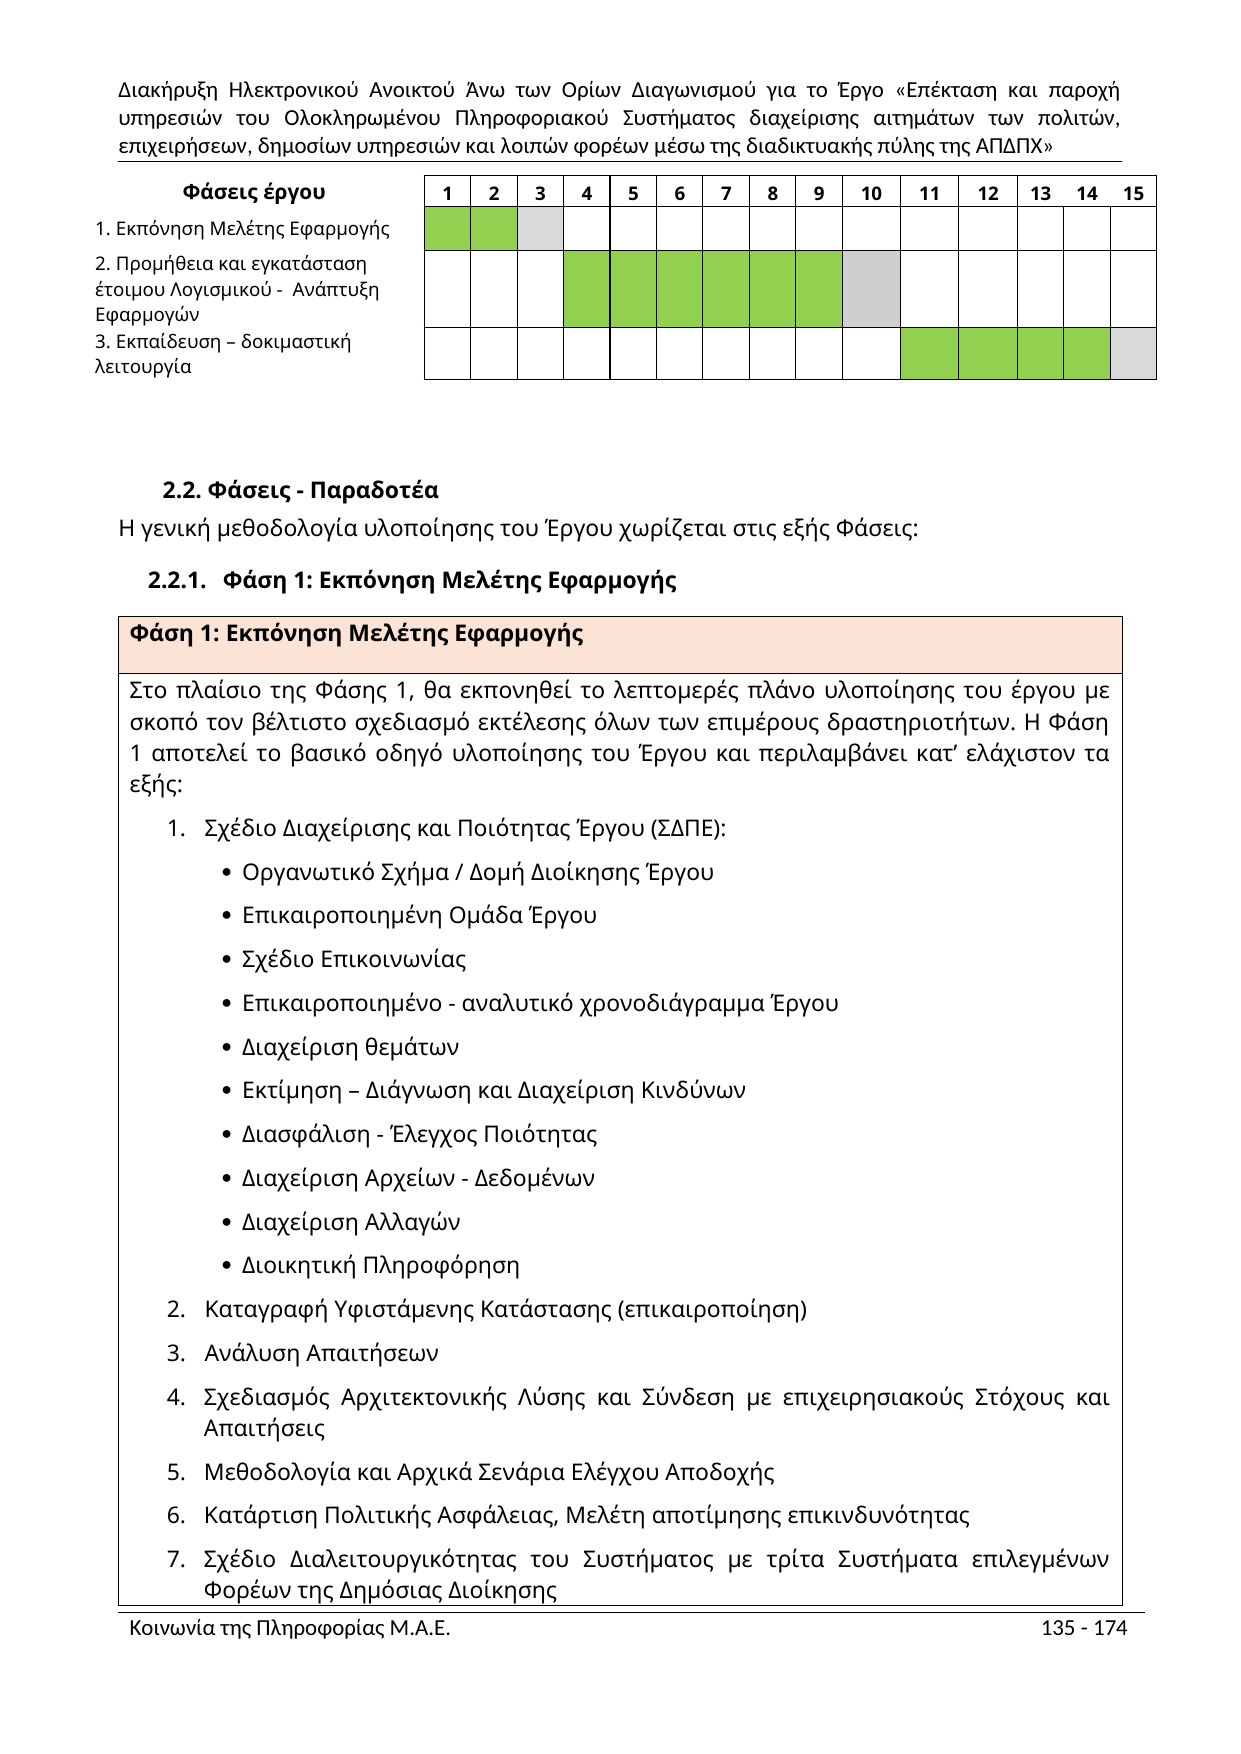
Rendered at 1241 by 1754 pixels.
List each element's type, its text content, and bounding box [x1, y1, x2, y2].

table_header 14 [1064, 176, 1110, 206]
table_cell [843, 207, 900, 250]
table_cell [1111, 328, 1156, 379]
table_cell [959, 328, 1017, 379]
table_header Φάση 1: Εκπόνηση Μελέτης Εφαρμογής [119, 617, 1122, 673]
table_cell [1018, 328, 1063, 379]
table_cell [703, 207, 749, 250]
table_cell 1. Εκπόνηση Μελέτης Εφαρμογής [84, 206, 424, 250]
table_cell [471, 328, 517, 379]
table_header 15 [1110, 176, 1156, 206]
table_cell [796, 207, 842, 250]
table_cell [1111, 251, 1156, 327]
table_header 9 [796, 176, 842, 206]
table_cell [703, 251, 749, 327]
table_cell [564, 328, 609, 379]
table_cell [901, 251, 958, 327]
table_header 4 [564, 176, 609, 206]
table_cell [611, 207, 656, 250]
table_cell [1064, 328, 1110, 379]
table_cell [657, 207, 702, 250]
table_header 2 [471, 176, 517, 206]
table_cell [1064, 251, 1110, 327]
table_cell [518, 207, 563, 250]
table_cell [564, 251, 609, 327]
table_cell [843, 251, 900, 327]
table_cell [750, 328, 795, 379]
table_cell [1111, 207, 1156, 250]
table_cell [611, 328, 656, 379]
table_cell [564, 207, 609, 250]
table_header 8 [750, 176, 795, 206]
table_cell [518, 328, 563, 379]
table_header 12 [959, 176, 1017, 206]
table_cell [1018, 251, 1063, 327]
table_cell [518, 251, 563, 327]
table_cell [119, 674, 1122, 1605]
table_header 11 [901, 176, 958, 206]
table_header 3 [518, 176, 563, 206]
table_header 6 [657, 176, 702, 206]
table_cell [611, 251, 656, 327]
table_cell [703, 328, 749, 379]
table_cell 3. Εκπαίδευση – δοκιμαστική λειτουργία [84, 327, 424, 379]
table_cell [471, 251, 517, 327]
table_header 1 [425, 176, 470, 206]
table_cell [959, 207, 1017, 250]
table_header Φάσεις έργου [84, 175, 424, 206]
table_cell [750, 207, 795, 250]
table_cell [657, 251, 702, 327]
subtitle Φάση 1: Εκπόνηση Μελέτης Εφαρμογής [148, 564, 1122, 595]
table_cell [959, 251, 1017, 327]
table_cell [796, 328, 842, 379]
subtitle Φάσεις - Παραδοτέα [162, 474, 1122, 505]
table_cell [843, 328, 900, 379]
table_header 5 [611, 176, 656, 206]
table_cell [796, 251, 842, 327]
table_cell [471, 207, 517, 250]
table_cell [425, 251, 470, 327]
table_cell [657, 328, 702, 379]
table_cell [425, 328, 470, 379]
table_cell [750, 251, 795, 327]
table_header 10 [843, 176, 900, 206]
table_cell [1064, 207, 1110, 250]
table_header 13 [1018, 176, 1064, 206]
table_cell [901, 328, 958, 379]
table_header 7 [703, 176, 749, 206]
table_cell [1018, 207, 1063, 250]
text Η γενική μεθοδολογία υλοποίησης του Έργου χωρίζεται στις εξής Φάσεις: [118, 512, 1122, 543]
table_cell [901, 207, 958, 250]
table_cell 2. Προμήθεια και εγκατάσταση έτοιμου Λογισμικού - Ανάπτυξη Εφαρμογών [84, 250, 424, 327]
table_cell [425, 207, 470, 250]
